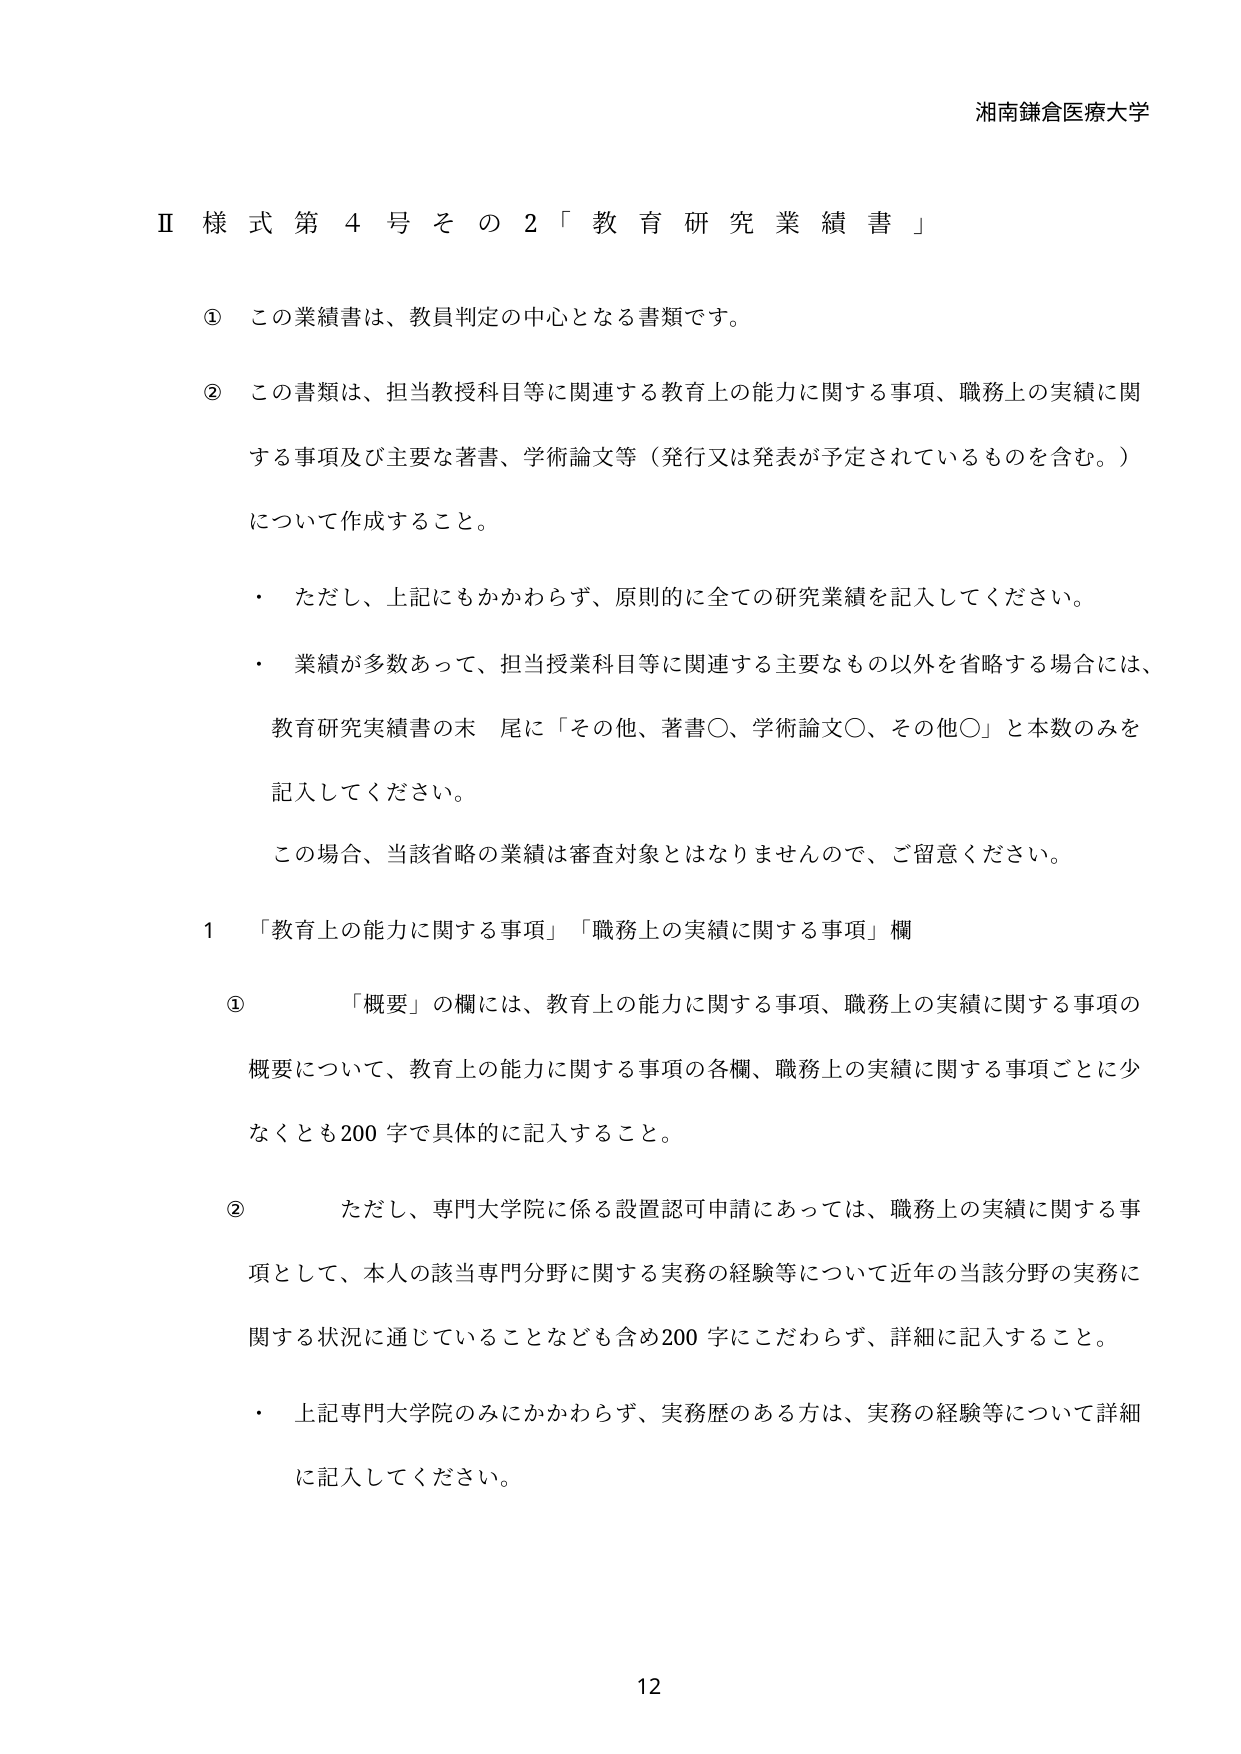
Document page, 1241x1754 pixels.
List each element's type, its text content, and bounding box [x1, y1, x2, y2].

list ただし、専門大学院に係る設置認可申請にあっては、職務上の実績に関する事項として、本人の該当専門分野に関する実務の経験等について近年の当該分野の実務に関する状況に通じていることなども含め200字にこだわらず、詳細に記入すること。 [210, 1178, 1142, 1366]
text Ⅱ 様式第４号その2「教育研究業績書」 [155, 192, 1142, 251]
list この業績書は、教員判定の中心となる書類です。 [201, 286, 1142, 346]
list 「教育上の能力に関する事項」「職務上の実績に関する事項」欄 [192, 899, 1142, 959]
text ・ ただし、上記にもかかわらず、原則的に全ての研究業績を記入してください。 [231, 566, 1142, 625]
text ・ 上記専門大学院のみにかかわらず、実務歴のある方は、実務の経験等について詳細に記入してください。 [236, 1382, 1142, 1506]
list この書類は、担当教授科目等に関連する教育上の能力に関する事項、職務上の実績に関する事項及び主要な著書、学術論文等（発行又は発表が予定されているものを含む。）について作成すること。 [201, 362, 1142, 550]
text この場合、当該省略の業績は審査対象とはなりませんので、ご留意ください。 [177, 823, 1142, 883]
list 「概要」の欄には、教育上の能力に関する事項、職務上の実績に関する事項の概要について、教育上の能力に関する事項の各欄、職務上の実績に関する事項ごとに少なくとも200字で具体的に記入すること。 [210, 974, 1142, 1162]
text ・ 業績が多数あって、担当授業科目等に関連する主要なもの以外を省略する場合には、教育研究実績書の末 尾に「その他、著書〇、学術論文〇、その他〇」と本数のみを記入してください。 [232, 633, 1142, 821]
